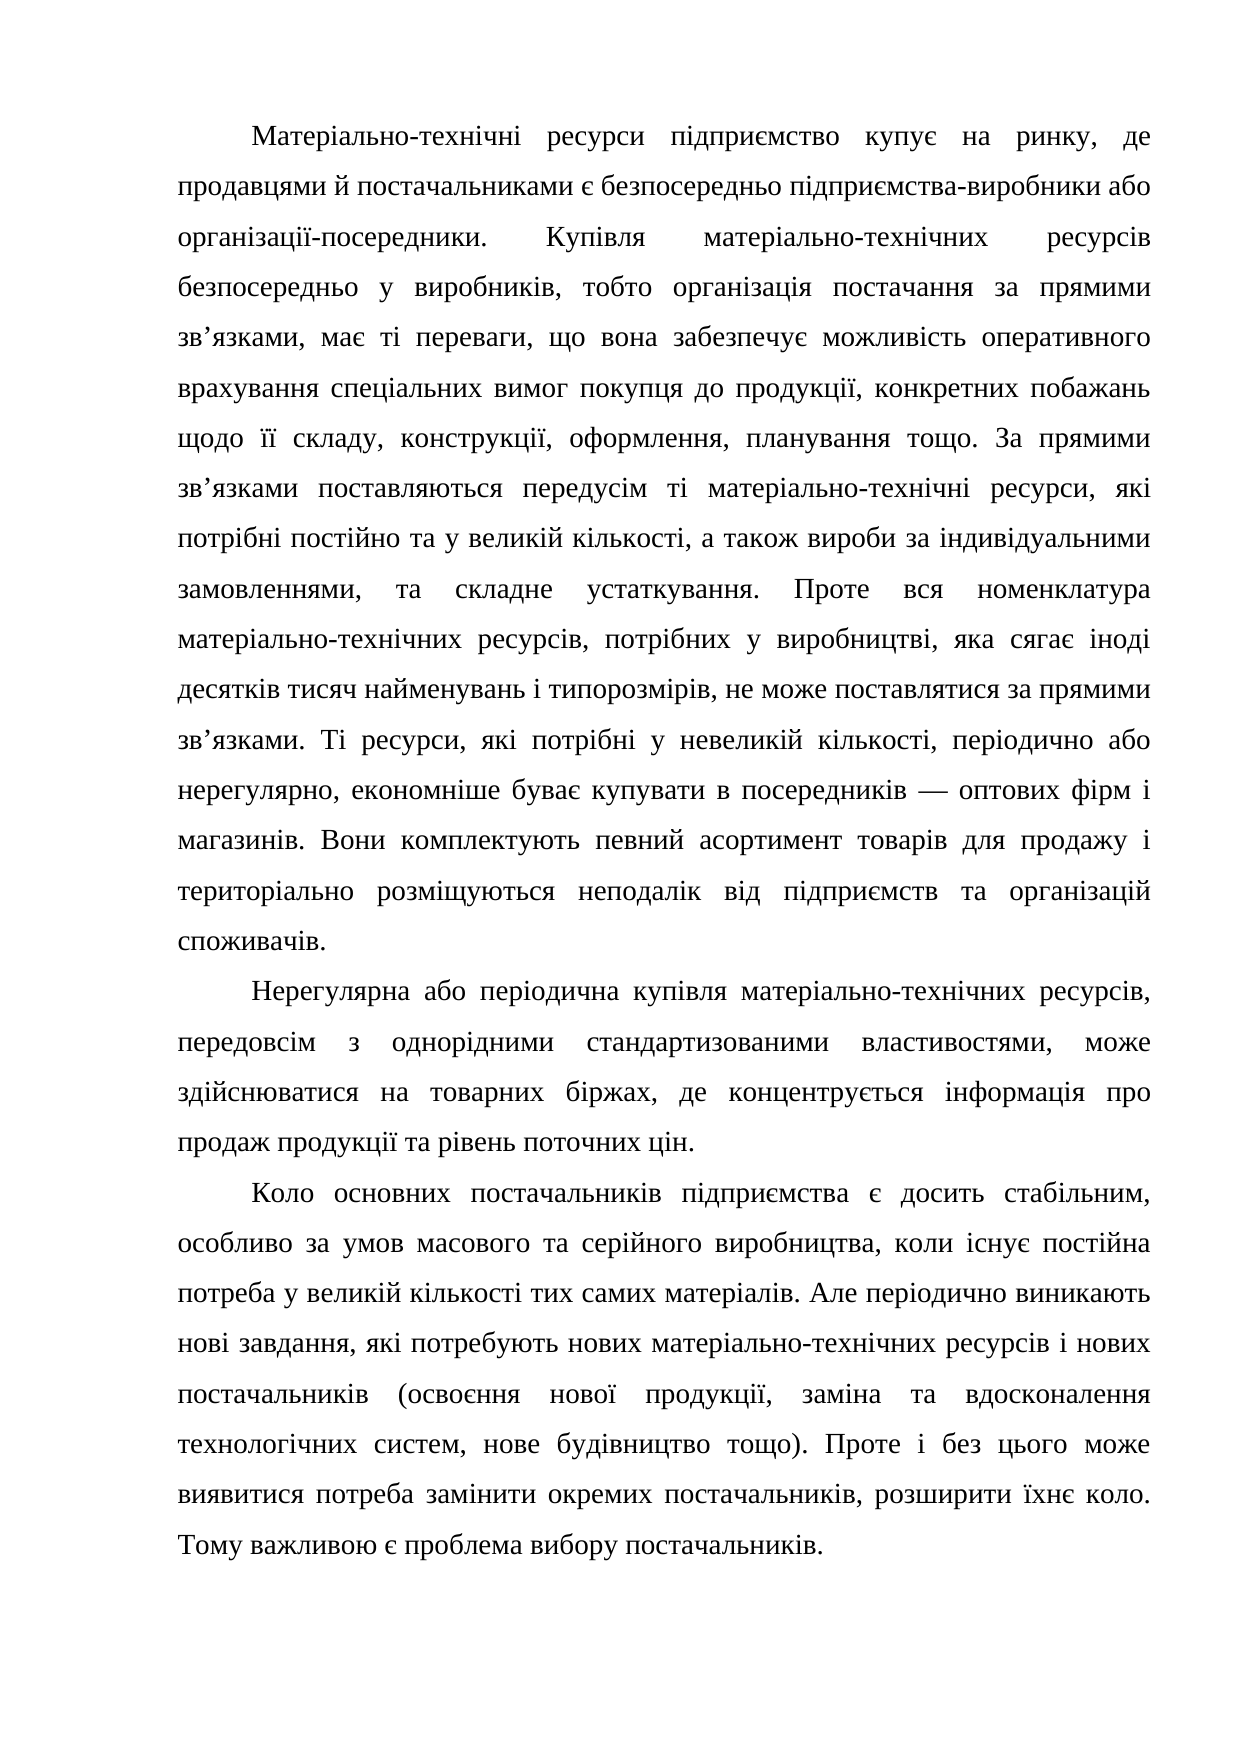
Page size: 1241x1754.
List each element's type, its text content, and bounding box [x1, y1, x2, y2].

text Коло основних постачальників підприємства є досить стабільним, особливо за умов масового та серійного виробництва, коли існує постійна потреба у великій кількості тих самих матеріалів. Але періодично виникають нові завдання, які потребують нових матеріально-технічних ресурсів і нових постачальників (освоєння нової продукції, заміна та вдосконалення технологічних систем, нове будівництво тощо). Проте і без цього може виявитися потреба замінити окремих постачальників, розширити їхнє коло. Тому важливою є проблема вибору постачальників. [177, 1175, 1152, 1560]
text Нерегулярна або періодична купівля матеріально-технічних ресурсів, передовсім з однорідними стандартизованими властивостями, може здійснюватися на товарних біржах, де концентрується інформація про продаж продукції та рівень поточних цін. [177, 973, 1152, 1158]
text Матеріально-технічні ресурси підприємство купує на ринку, де продавцями й постачальниками є безпосередньо підприємства-виробники або організації-посередники. Купівля матеріально-технічних ресурсів безпосередньо у виробників, тобто організація постачання за прямими зв’язками, має ті переваги, що вона забезпечує можливість оперативного врахування спеціальних вимог покупця до продукції, конкретних побажань щодо її складу, конструкції, оформлення, планування тощо. За прямими зв’язками поставляються передусім ті матеріально-технічні ресурси, які потрібні постійно та у великій кількості, а також вироби за індивідуальними замовленнями, та складне устаткування. Проте вся номенклатура матеріально-технічних ресурсів, потрібних у виробництві, яка сягає іноді десятків тисяч найменувань і типорозмірів, не може поставлятися за прямими зв’язками. Ті ресурси, які потрібні у невеликій кількості, періодично або нерегулярно, економніше буває купувати в посередників — оптових фірм і магазинів. Вони комплектують певний асортимент товарів для продажу і територіально розміщуються неподалік від підприємств та організацій споживачів. [177, 118, 1152, 957]
